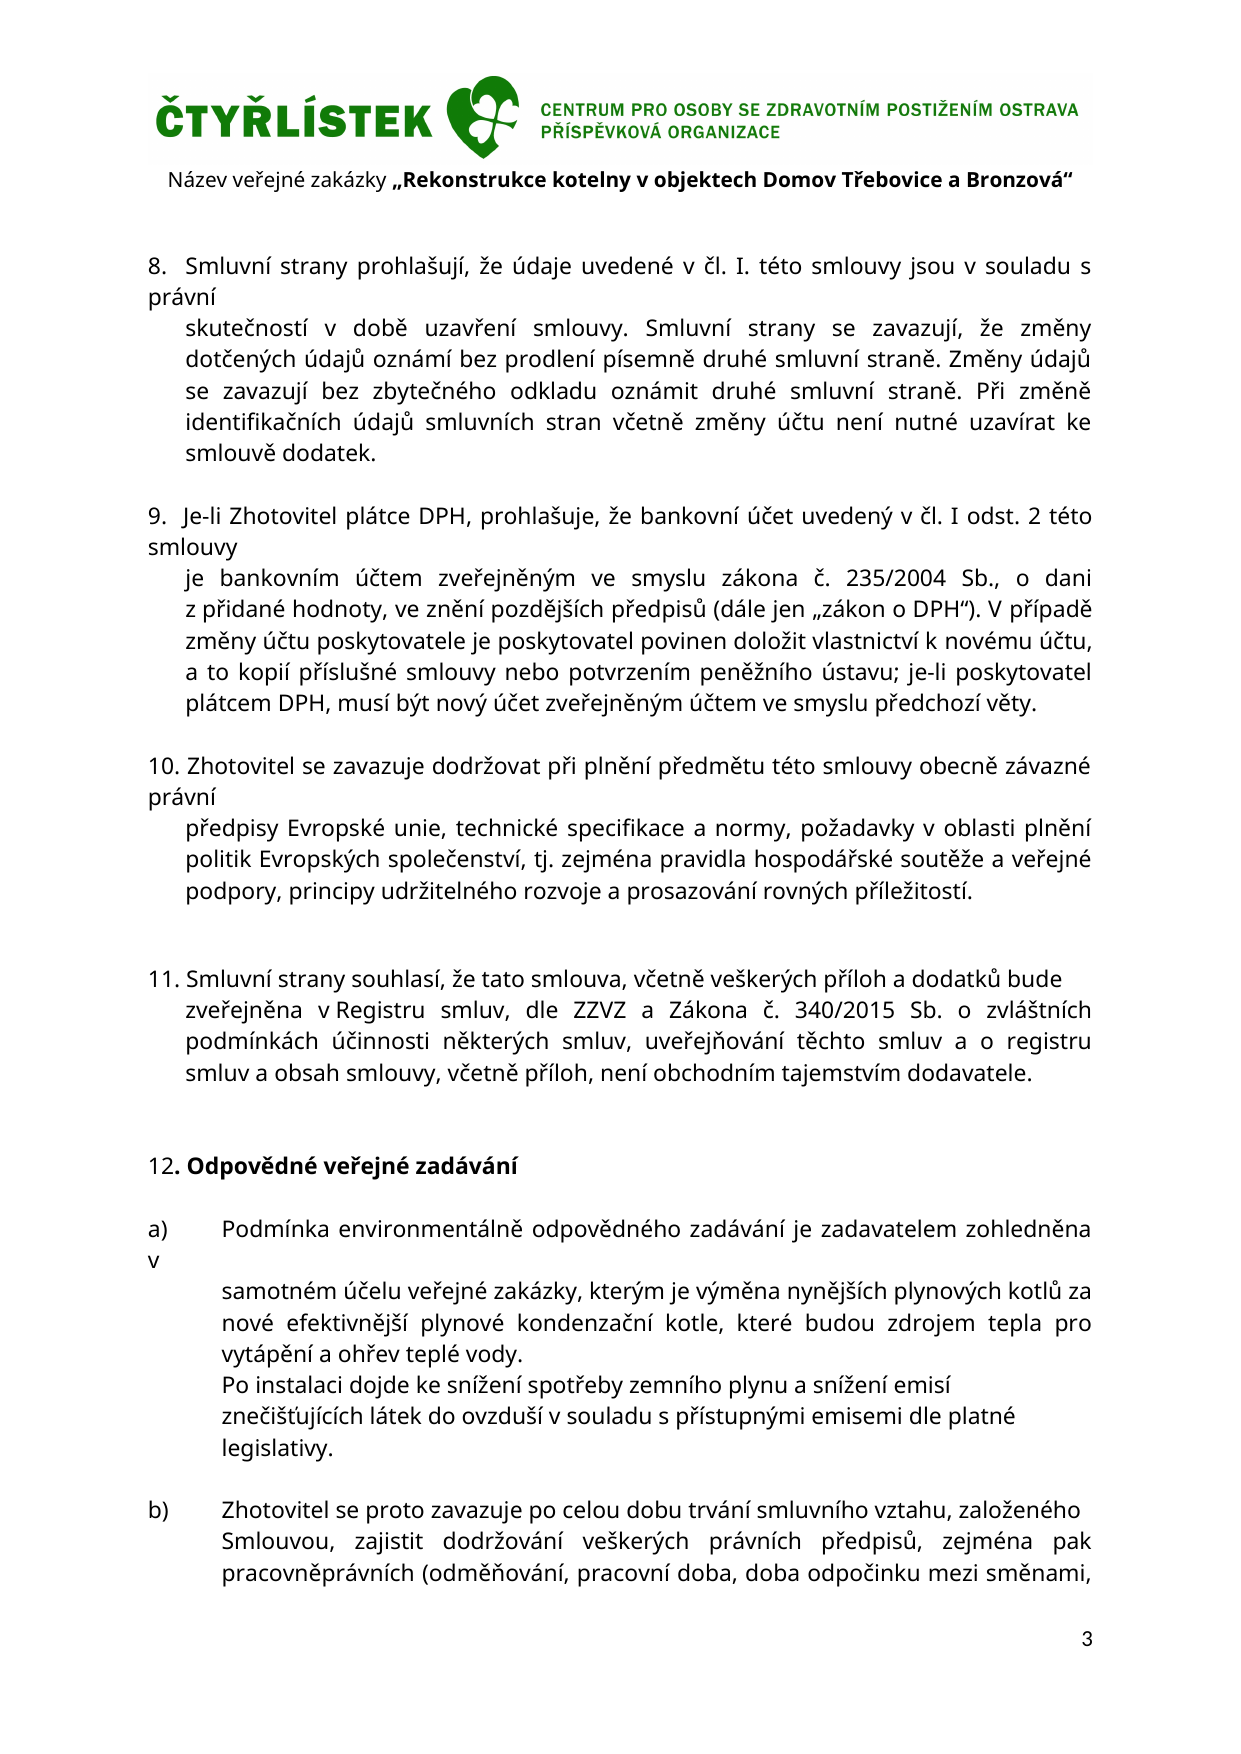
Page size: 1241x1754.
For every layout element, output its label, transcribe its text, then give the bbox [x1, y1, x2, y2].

text skutečností v době uzavření smlouvy. Smluvní strany se zavazují, že změny dotčených údajů oznámí bez prodlení písemně druhé smluvní straně. Změny údajů se zavazují bez zbytečného odkladu oznámit druhé smluvní straně. Při změně identifikačních údajů smluvních stran včetně změny účtu není nutné uzavírat ke smlouvě dodatek. [185, 312, 1093, 468]
text 9. Je-li Zhotovitel plátce DPH, prohlašuje, že bankovní účet uvedený v čl. I odst. 2 této smlouvy [148, 500, 1093, 562]
text samotném účelu veřejné zakázky, kterým je výměna nynějších plynových kotlů za nové efektivnější plynové kondenzační kotle, které budou zdrojem tepla pro vytápění a ohřev teplé vody. [221, 1275, 1093, 1369]
text zveřejněna v Registru smluv, dle ZZVZ a Zákona č. 340/2015 Sb. o zvláštních podmínkách účinnosti některých smluv, uveřejňování těchto smluv a o registru smluv a obsah smlouvy, včetně příloh, není obchodním tajemstvím dodavatele. [185, 994, 1093, 1088]
text 10. Zhotovitel se zavazuje dodržovat při plnění předmětu této smlouvy obecně závazné právní [148, 750, 1093, 812]
text b) Zhotovitel se proto zavazuje po celou dobu trvání smluvního vztahu, založeného [148, 1494, 1093, 1525]
text Po instalaci dojde ke snížení spotřeby zemního plynu a snížení emisí znečišťujících látek do ovzduší v souladu s přístupnými emisemi dle platné legislativy. [221, 1369, 1093, 1463]
text 8. Smluvní strany prohlašují, že údaje uvedené v čl. I. této smlouvy jsou v souladu s právní [148, 250, 1093, 312]
text předpisy Evropské unie, technické specifikace a normy, požadavky v oblasti plnění politik Evropských společenství, tj. zejména pravidla hospodářské soutěže a veřejné podpory, principy udržitelného rozvoje a prosazování rovných příležitostí. [185, 812, 1093, 906]
text 11. Smluvní strany souhlasí, že tato smlouva, včetně veškerých příloh a dodatků bude [148, 963, 1093, 994]
text 12. Odpovědné veřejné zadávání [148, 1150, 1093, 1181]
text a) Podmínka environmentálně odpovědného zadávání je zadavatelem zohledněna v [148, 1213, 1093, 1275]
picture [147, 73, 1094, 165]
text je bankovním účtem zveřejněným ve smyslu zákona č. 235/2004 Sb., o dani z přidané hodnoty, ve znění pozdějších předpisů (dále jen „zákon o DPH“). V případě změny účtu poskytovatele je poskytovatel povinen doložit vlastnictví k novému účtu, a to kopií příslušné smlouvy nebo potvrzením peněžního ústavu; je-li poskytovatel plátcem DPH, musí být nový účet zveřejněným účtem ve smyslu předchozí věty. [185, 562, 1093, 718]
